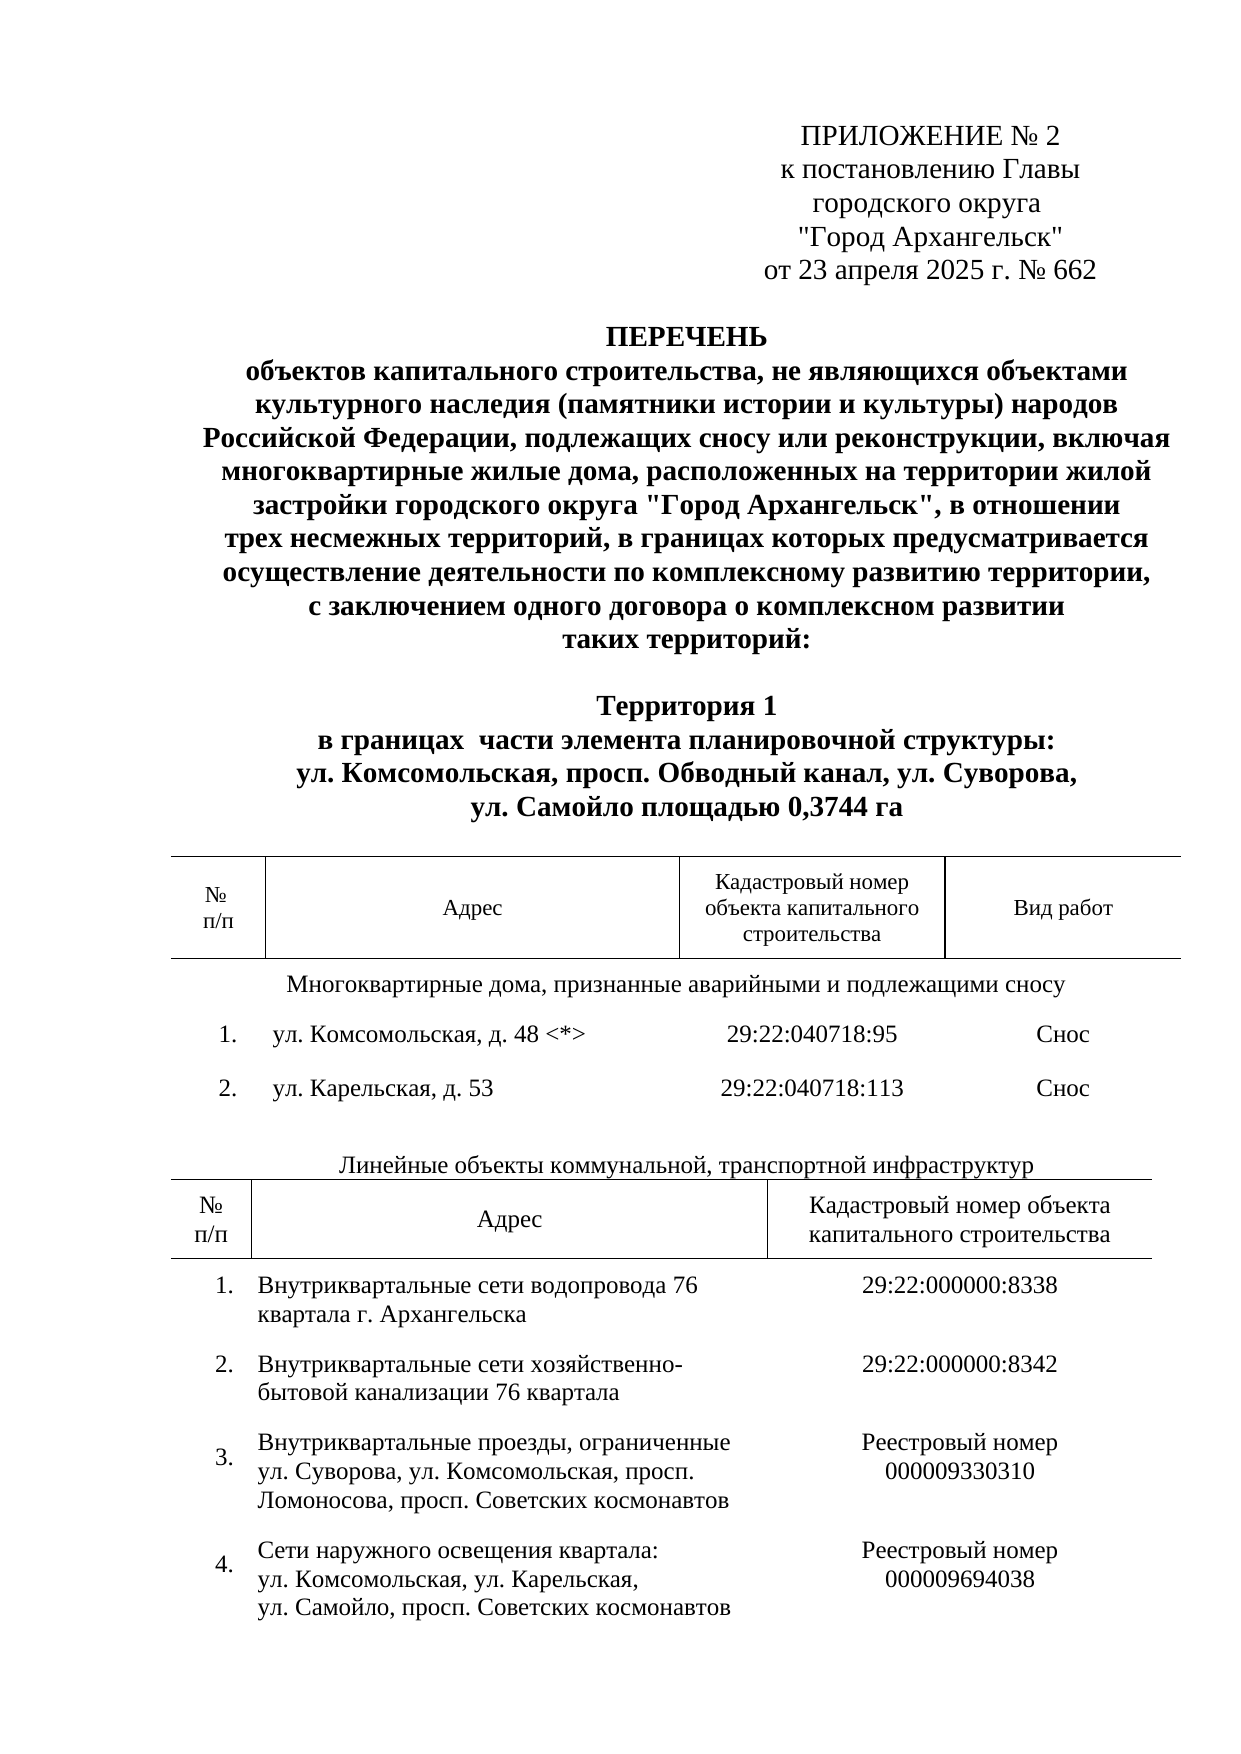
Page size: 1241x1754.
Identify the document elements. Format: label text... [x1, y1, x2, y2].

table_cell Реестровый номер 000009330310 [768, 1417, 1152, 1524]
text с заключением одного договора о комплексном развитии [177, 588, 1196, 621]
table_cell Внутриквартальные сети хозяйственно-бытовой канализации 76 квартала [251, 1338, 768, 1417]
table_cell [171, 1062, 266, 1116]
table_cell [171, 1524, 251, 1632]
table_cell Внутриквартальные сети водопровода 76 квартала г. Архангельска [251, 1259, 768, 1338]
table_cell [171, 1259, 251, 1338]
table_cell Внутриквартальные проезды, ограниченные ул. Суворова, ул. Комсомольская, просп. Ломоносова, просп. Советских космонавтов [251, 1417, 768, 1524]
text Линейные объекты коммунальной, транспортной инфраструктур [177, 1150, 1196, 1178]
text ПРИЛОЖЕНИЕ № 2 [664, 118, 1196, 152]
table_cell Многоквартирные дома, признанные аварийными и подлежащими сносу [171, 959, 1181, 1008]
table_header Адрес [266, 857, 679, 957]
table_cell [171, 1009, 266, 1062]
text городского округа "Город Архангельск" [664, 185, 1196, 252]
table_header № п/п [171, 1180, 251, 1258]
table_header Кадастровый номер объекта капитального строительства [680, 857, 944, 957]
table_cell Снос [945, 1009, 1181, 1062]
table_cell 29:22:000000:8338 [768, 1259, 1152, 1338]
table_cell 29:22:040718:113 [679, 1062, 945, 1116]
table_cell 29:22:040718:95 [679, 1009, 945, 1062]
table_header Кадастровый номер объекта капитального строительства [768, 1180, 1152, 1258]
table_cell Сети наружного освещения квартала: ул. Комсомольская, ул. Карельская, ул. Самойло, просп. Советских космонавтов [251, 1524, 768, 1632]
text ПЕРЕЧЕНЬ [177, 319, 1196, 353]
text Территория 1 [177, 688, 1196, 722]
text таких территорий: [177, 621, 1196, 655]
table_cell ул. Комсомольская, д. 48 <*> [266, 1009, 679, 1062]
text ул. Самойло площадью 0,3744 га [177, 789, 1196, 822]
table_cell ул. Карельская, д. 53 [266, 1062, 679, 1116]
text к постановлению Главы [664, 152, 1196, 185]
text от 23 апреля 2025 г. № 662 [664, 252, 1196, 286]
text ул. Комсомольская, просп. Обводный канал, ул. Суворова, [177, 755, 1196, 789]
table_cell Реестровый номер 000009694038 [768, 1524, 1152, 1632]
table_cell [171, 1338, 251, 1417]
table_header Вид работ [946, 857, 1181, 957]
table_cell 29:22:000000:8342 [768, 1338, 1152, 1417]
text в границах части элемента планировочной структуры: [177, 722, 1196, 755]
table_cell [171, 1417, 251, 1524]
text трех несмежных территорий, в границах которых предусматривается осуществление деятельности по комплексному развитию территории, [177, 521, 1196, 588]
table_header № п/п [171, 857, 265, 957]
text объектов капитального строительства, не являющихся объектами культурного наследия (памятники истории и культуры) народов Российской Федерации, подлежащих сносу или реконструкции, включая многоквартирные жилые дома, расположенных на территории жилой застройки городского округа "Город Архангельск", в отношении [177, 353, 1196, 521]
table_header Адрес [252, 1180, 767, 1258]
table_cell Снос [945, 1062, 1181, 1116]
